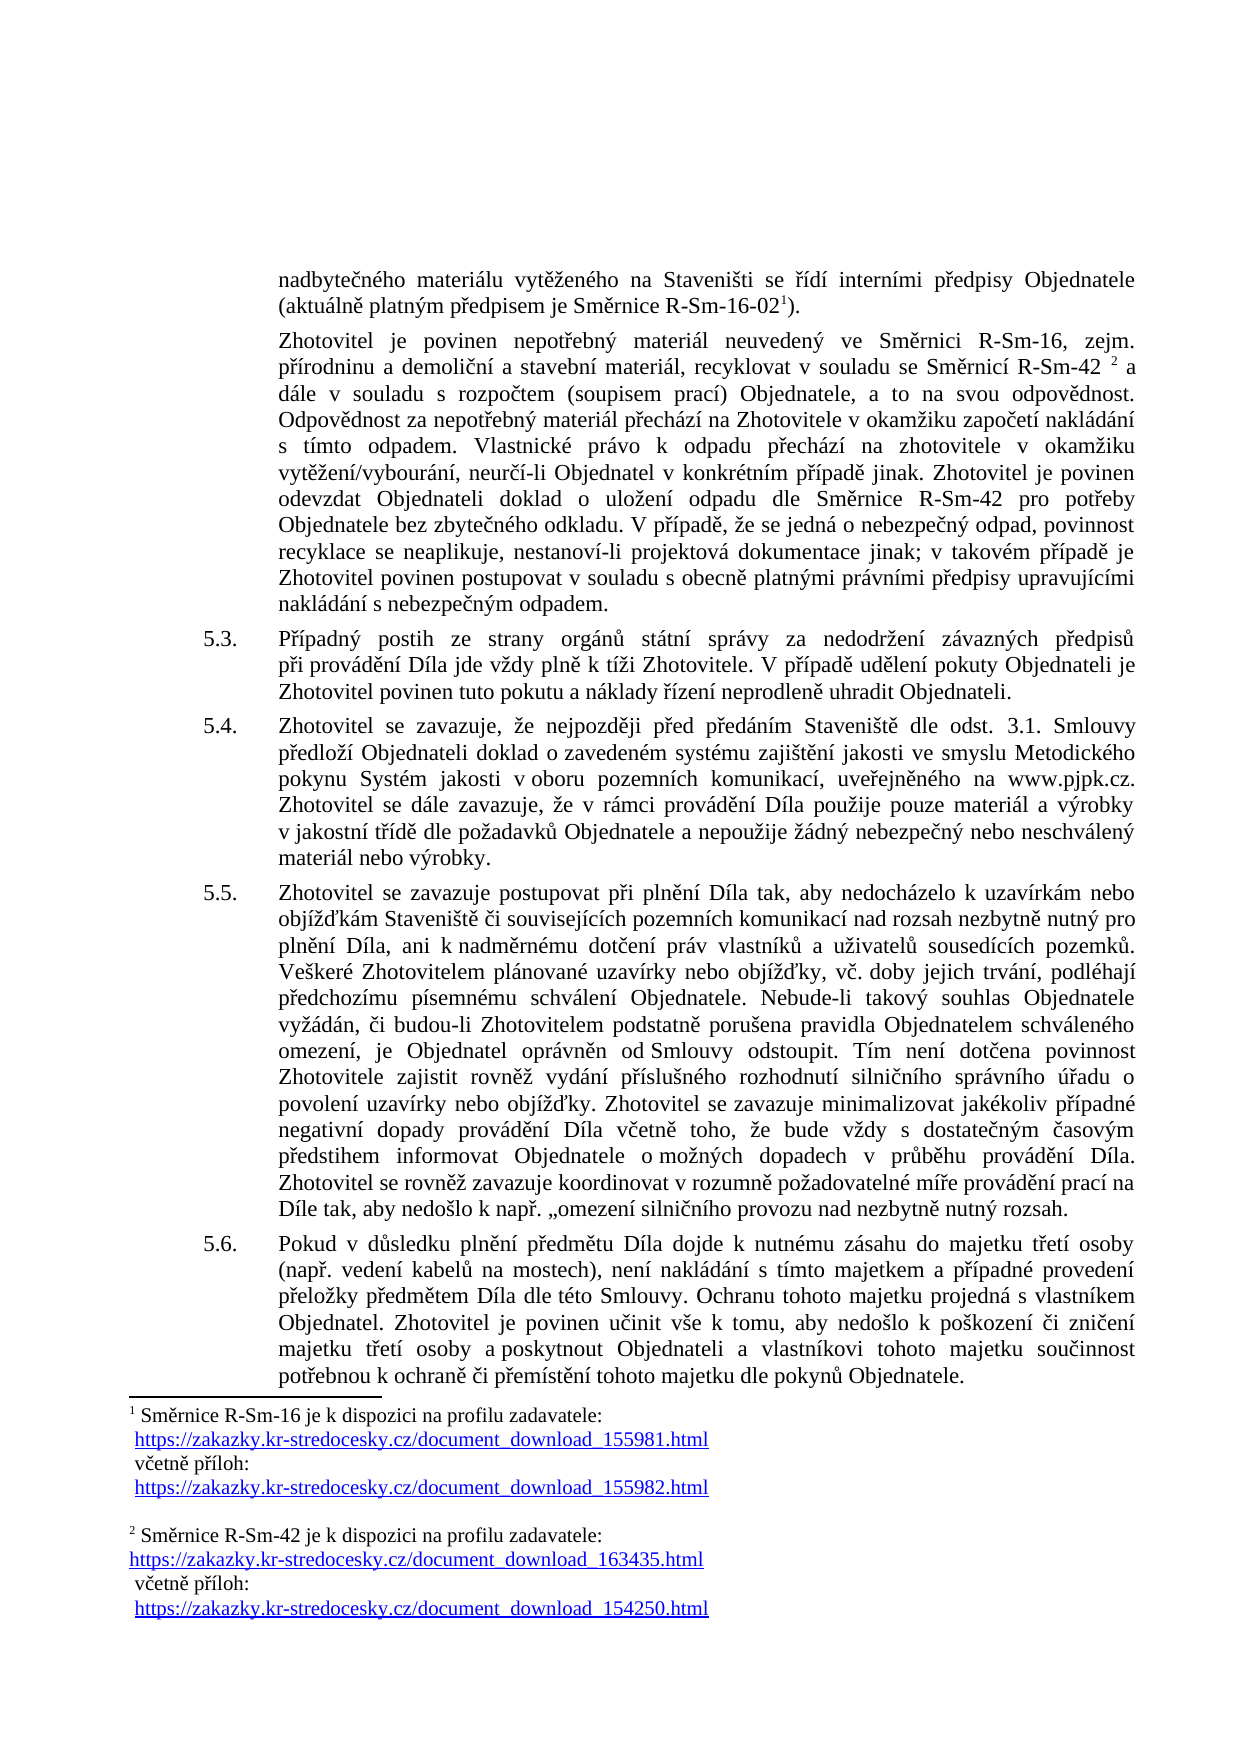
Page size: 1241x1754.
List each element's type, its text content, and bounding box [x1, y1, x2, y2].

text Pokud v důsledku plnění předmětu Díla dojde k nutnému zásahu do majetku třetí osoby (např. vedení kabelů na mostech), není nakládání s tímto majetkem a případné provedení přeložky předmětem Díla dle této Smlouvy. Ochranu tohoto majetku projedná s vlastníkem Objednatel. Zhotovitel je povinen učinit vše k tomu, aby nedošlo k poškození či zničení majetku třetí osoby a poskytnout Objednateli a vlastníkovi tohoto majetku součinnost potřebnou k ochraně či přemístění tohoto majetku dle pokynů Objednatele. [203, 1230, 1136, 1388]
text Zhotovitel se zavazuje postupovat při plnění Díla tak, aby nedocházelo k uzavírkám nebo objížďkám Staveniště či souvisejících pozemních komunikací nad rozsah nezbytně nutný pro plnění Díla, ani k nadměrnému dotčení práv vlastníků a uživatelů sousedících pozemků. Veškeré Zhotovitelem plánované uzavírky nebo objížďky, vč. doby jejich trvání, podléhají předchozímu písemnému schválení Objednatele. Nebude-li takový souhlas Objednatele vyžádán, či budou-li Zhotovitelem podstatně porušena pravidla Objednatelem schváleného omezení, je Objednatel oprávněn od Smlouvy odstoupit. Tím není dotčena povinnost Zhotovitele zajistit rovněž vydání příslušného rozhodnutí silničního správního úřadu o povolení uzavírky nebo objížďky. Zhotovitel se zavazuje minimalizovat jakékoliv případné negativní dopady provádění Díla včetně toho, že bude vždy s dostatečným časovým předstihem informovat Objednatele o možných dopadech v průběhu provádění Díla. Zhotovitel se rovněž zavazuje koordinovat v rozumně požadovatelné míře provádění prací na Díle tak, aby nedošlo k např. „omezení silničního provozu nad nezbytně nutný rozsah. [203, 879, 1136, 1222]
list Zhotovitel je povinen nepotřebný materiál neuvedený ve Směrnici R-Sm-16, zejm. přírodninu a demoliční a stavební materiál, recyklovat v souladu se Směrnicí R-Sm-42 a dále v souladu s rozpočtem (soupisem prací) Objednatele, a to na svou odpovědnost. Odpovědnost za nepotřebný materiál přechází na Zhotovitele v okamžiku započetí nakládání s tímto odpadem. Vlastnické právo k odpadu přechází na zhotovitele v okamžiku vytěžení/vybourání, neurčí-li Objednatel v konkrétním případě jinak. Zhotovitel je povinen odevzdat Objednateli doklad o uložení odpadu dle Směrnice R-Sm-42 pro potřeby Objednatele bez zbytečného odkladu. V případě, že se jedná o nebezpečný odpad, povinnost recyklace se neaplikuje, nestanoví-li projektová dokumentace jinak; v takovém případě je Zhotovitel povinen postupovat v souladu s obecně platnými právními předpisy upravujícími nakládání s nebezpečným odpadem. [278, 327, 1136, 617]
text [203, 266, 1136, 318]
text Zhotovitel se zavazuje, že nejpozději před předáním Staveniště dle odst. 3.1. Smlouvy předloží Objednateli doklad o zavedeném systému zajištění jakosti ve smyslu Metodického pokynu Systém jakosti v oboru pozemních komunikací, uveřejněného na www.pjpk.cz. Zhotovitel se dále zavazuje, že v rámci provádění Díla použije pouze materiál a výrobky v jakostní třídě dle požadavků Objednatele a nepoužije žádný nebezpečný nebo neschválený materiál nebo výrobky. [203, 712, 1136, 871]
text Případný postih ze strany orgánů státní správy za nedodržení závazných předpisů při provádění Díla jde vždy plně k tíži Zhotovitele. V případě udělení pokuty Objednateli je Zhotovitel povinen tuto pokutu a náklady řízení neprodleně uhradit Objednateli. [203, 625, 1136, 704]
